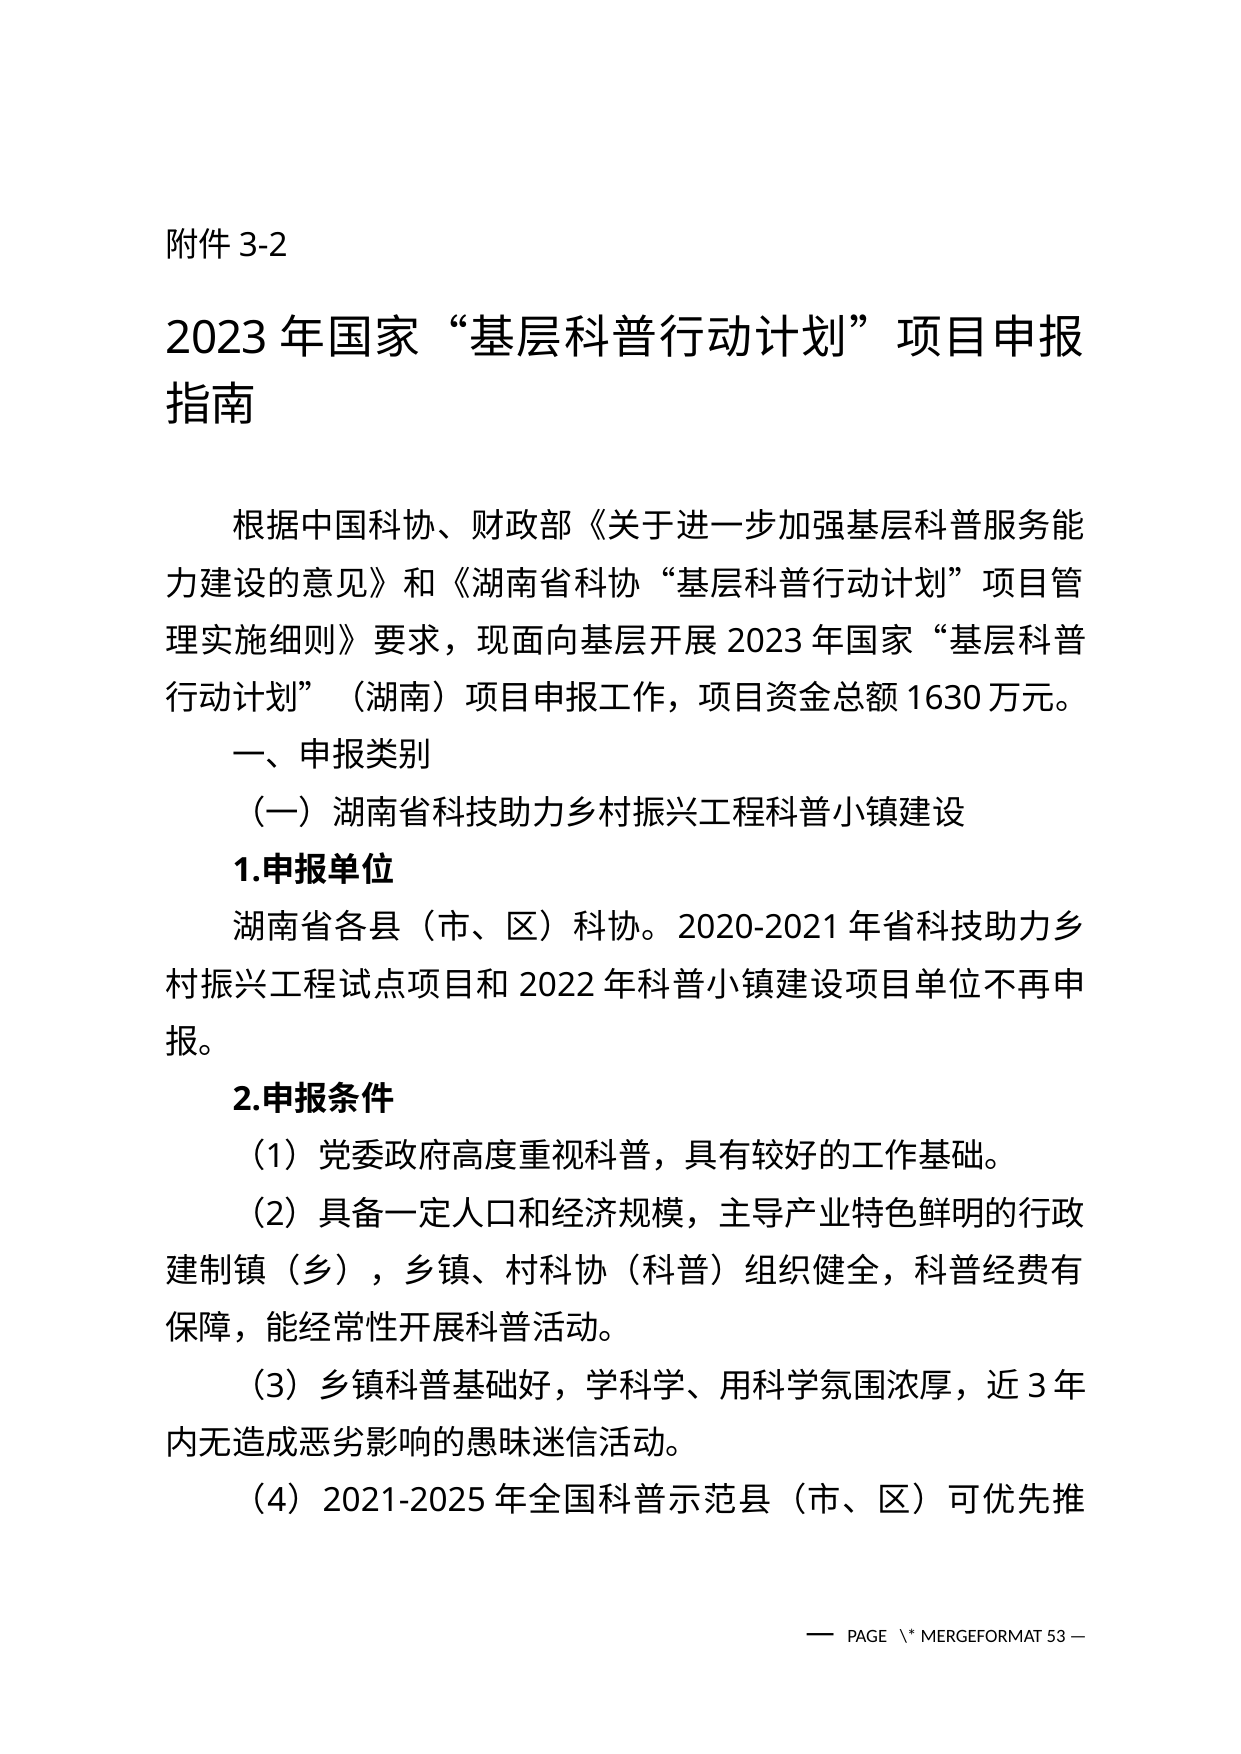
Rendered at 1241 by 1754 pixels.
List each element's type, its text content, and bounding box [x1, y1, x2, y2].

text 2023年国家“基层科普行动计划”项目申报指南 [165, 300, 1087, 433]
text 一、申报类别 [165, 721, 1087, 778]
text （3）乡镇科普基础好，学科学、用科学氛围浓厚，近3年内无造成恶劣影响的愚昧迷信活动。 [165, 1351, 1087, 1466]
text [165, 1466, 1087, 1523]
text （2）具备一定人口和经济规模，主导产业特色鲜明的行政建制镇（乡），乡镇、村科协（科普）组织健全，科普经费有保障，能经常性开展科普活动。 [165, 1179, 1087, 1351]
text （一）湖南省科技助力乡村振兴工程科普小镇建设 [165, 778, 1087, 836]
text 2.申报条件 [165, 1065, 1087, 1122]
text （1）党委政府高度重视科普，具有较好的工作基础。 [165, 1122, 1087, 1179]
text 附件3-2 [165, 209, 1087, 268]
text 根据中国科协、财政部《关于进一步加强基层科普服务能力建设的意见》和《湖南省科协“基层科普行动计划”项目管理实施细则》要求，现面向基层开展2023年国家“基层科普行动计划”（湖南）项目申报工作，项目资金总额1630万元。 [165, 492, 1087, 721]
text 湖南省各县（市、区）科协。2020-2021年省科技助力乡村振兴工程试点项目和2022年科普小镇建设项目单位不再申报。 [165, 893, 1087, 1065]
text 1.申报单位 [165, 836, 1087, 893]
